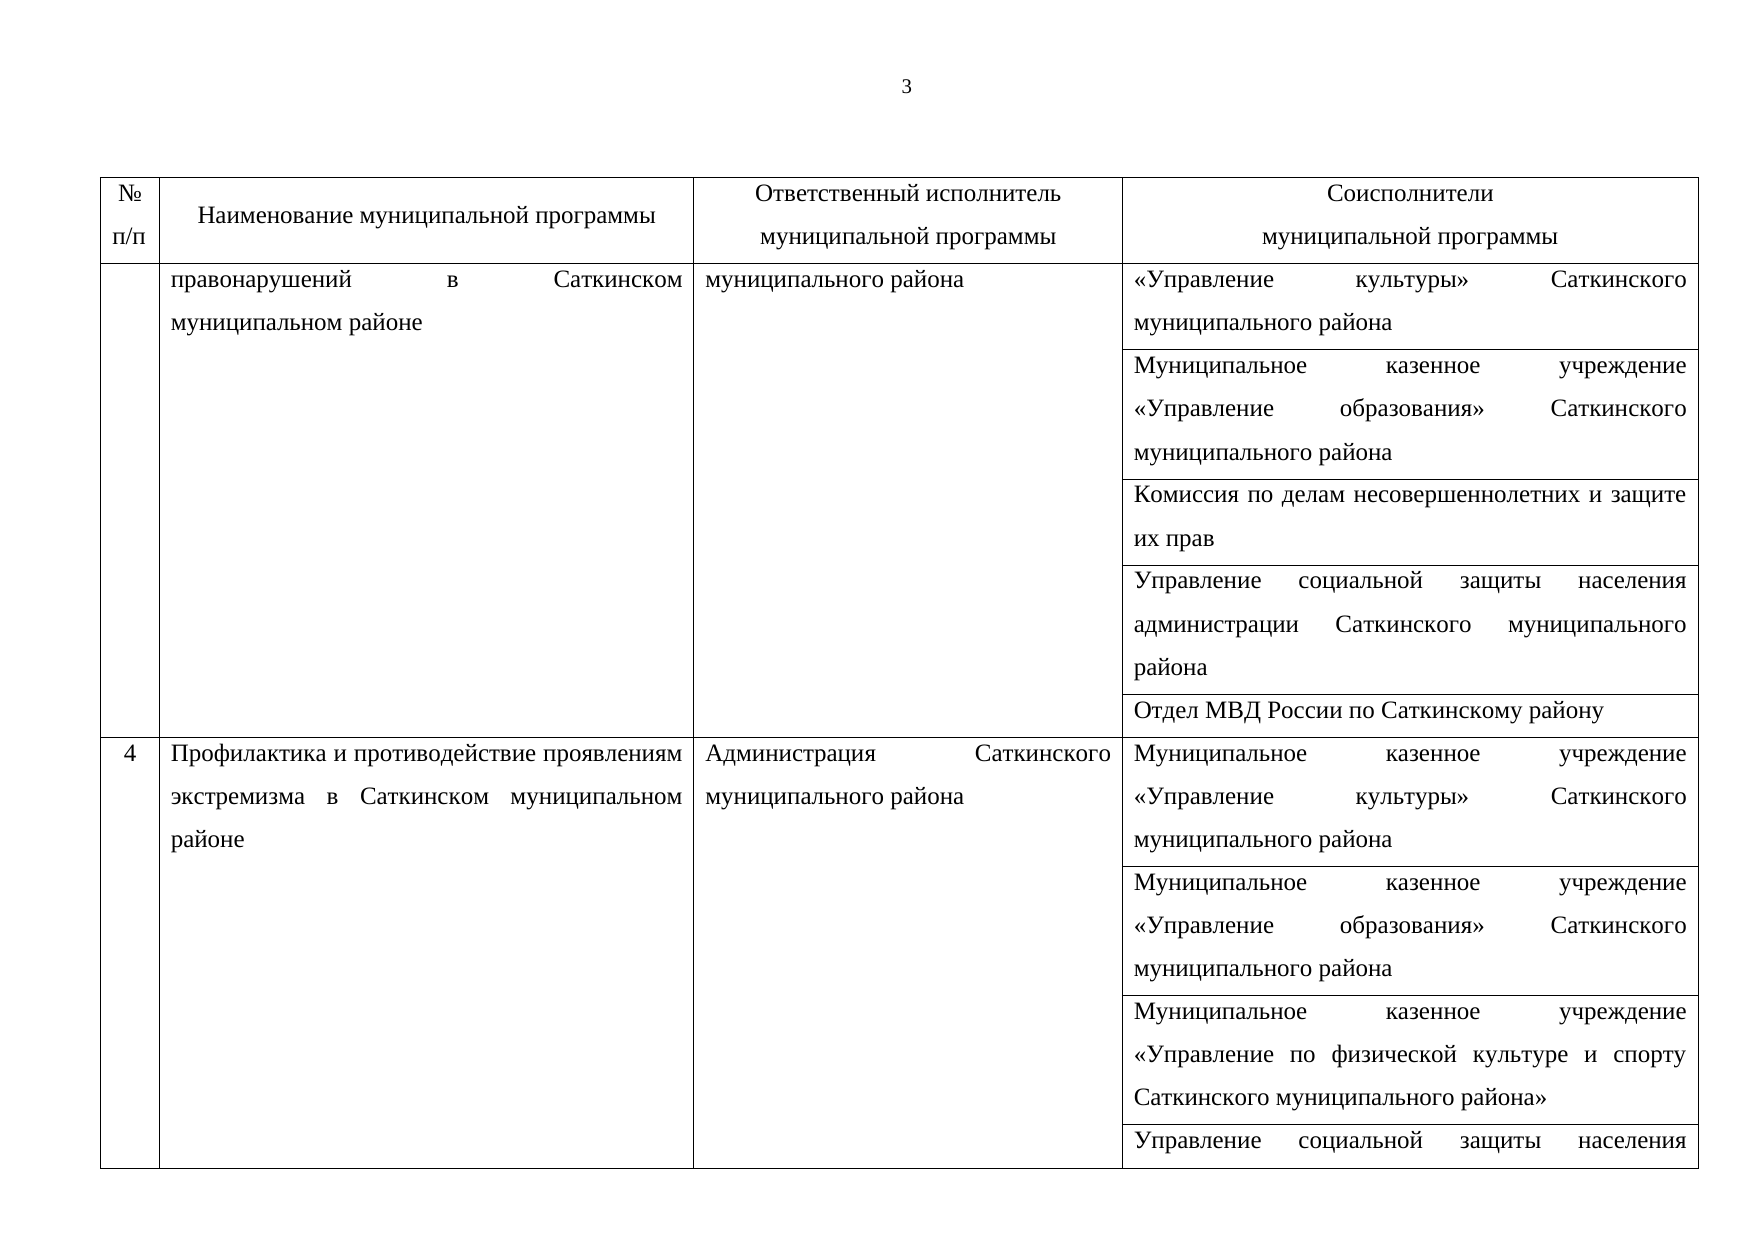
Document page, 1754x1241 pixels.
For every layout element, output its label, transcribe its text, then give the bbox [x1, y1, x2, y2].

table_header № п/п [101, 178, 159, 263]
table_cell Отдел МВД России по Саткинскому району [1123, 695, 1698, 737]
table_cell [1123, 264, 1698, 349]
table_header Ответственный исполнитель муниципальной программы [694, 178, 1122, 263]
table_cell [1123, 1125, 1698, 1167]
table_cell Профилактика и противодействие проявлениям экстремизма в Саткинском муниципальном районе [160, 738, 693, 1167]
table_cell Управление социальной защиты населения администрации Саткинского муниципального района [1123, 566, 1698, 694]
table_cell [160, 264, 693, 737]
table_header Наименование муниципальной программы [160, 178, 693, 263]
table_cell Муниципальное казенное учреждение «Управление образования» Саткинского муниципального района [1123, 867, 1698, 995]
table_cell Муниципальное казенное учреждение «Управление по физической культуре и спорту Саткинского муниципального района» [1123, 996, 1698, 1124]
table_cell Администрация Саткинского муниципального района [694, 738, 1122, 1167]
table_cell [694, 264, 1122, 737]
table_header Соисполнители муниципальной программы [1123, 178, 1698, 263]
table_cell Муниципальное казенное учреждение «Управление образования» Саткинского муниципального района [1123, 350, 1698, 478]
table_cell Муниципальное казенное учреждение «Управление культуры» Саткинского муниципального района [1123, 738, 1698, 866]
table_cell 3 [101, 264, 159, 737]
table_cell 4 [101, 738, 159, 1167]
table_cell Комиссия по делам несовершеннолетних и защите их прав [1123, 480, 1698, 564]
